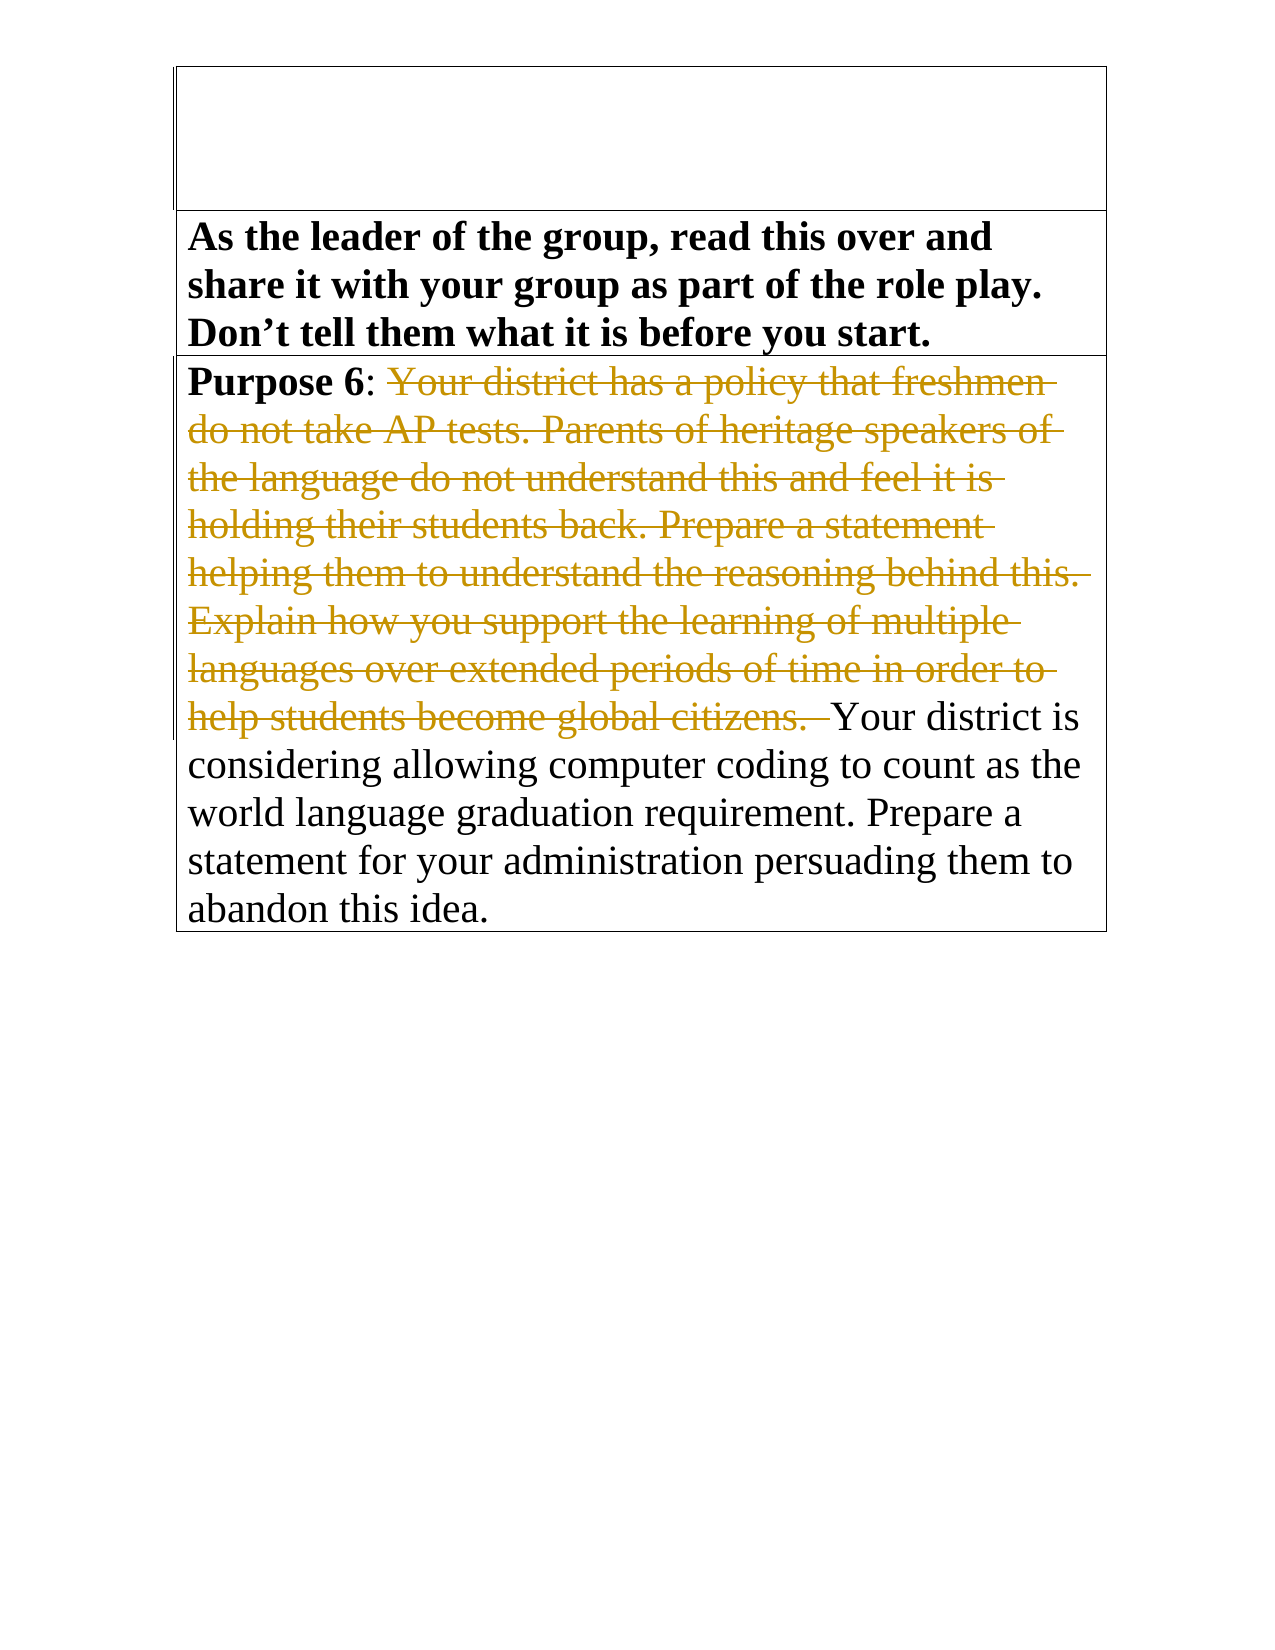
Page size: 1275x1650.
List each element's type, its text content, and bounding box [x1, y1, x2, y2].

table_cell [177, 67, 1106, 210]
table_cell Purpose 6: Your district is considering allowing computer coding to count as the world language graduation requirement. Prepare a statement for your administration persuading them to abandon this idea. [177, 356, 1106, 931]
table_cell As the leader of the group, read this over and share it with your group as part of the role play. Don’t tell them what it is before you start. [177, 211, 1106, 355]
